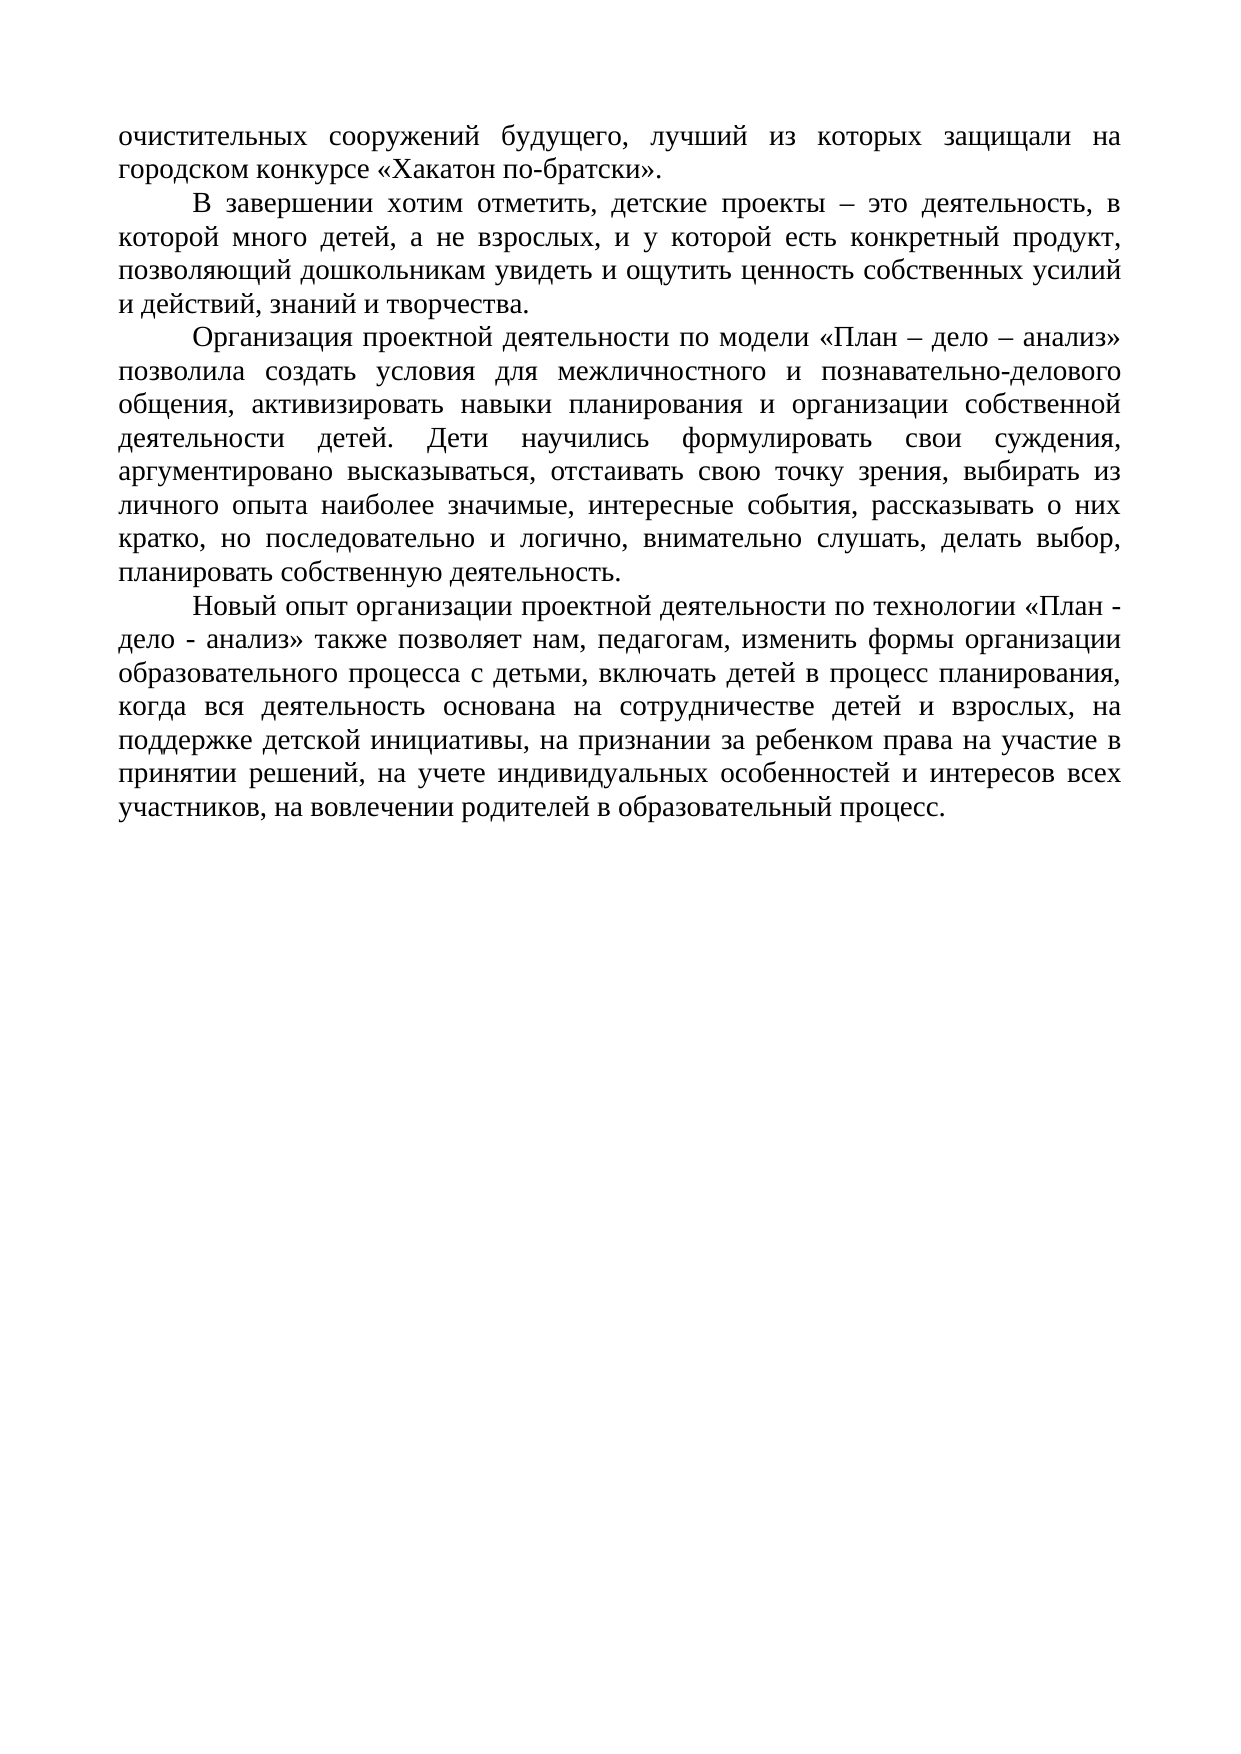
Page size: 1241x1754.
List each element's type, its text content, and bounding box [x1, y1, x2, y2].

text В завершении хотим отметить, детские проекты – это деятельность, в которой много детей, а не взрослых, и у которой есть конкретный продукт, позволяющий дошкольникам увидеть и ощутить ценность собственных усилий и действий, знаний и творчества. [118, 185, 1122, 319]
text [118, 118, 1122, 185]
text Организация проектной деятельности по модели «План – дело – анализ» позволила создать условия для межличностного и познавательно-делового общения, активизировать навыки планирования и организации собственной деятельности детей. Дети научились формулировать свои суждения, аргументировано высказываться, отстаивать свою точку зрения, выбирать из личного опыта наиболее значимые, интересные события, рассказывать о них кратко, но последовательно и логично, внимательно слушать, делать выбор, планировать собственную деятельность. [118, 319, 1122, 588]
text Новый опыт организации проектной деятельности по технологии «План - дело - анализ» также позволяет нам, педагогам, изменить формы организации образовательного процесса с детьми, включать детей в процесс планирования, когда вся деятельность основана на сотрудничестве детей и взрослых, на поддержке детской инициативы, на признании за ребенком права на участие в принятии решений, на учете индивидуальных особенностей и интересов всех участников, на вовлечении родителей в образовательный процесс. [118, 588, 1122, 822]
